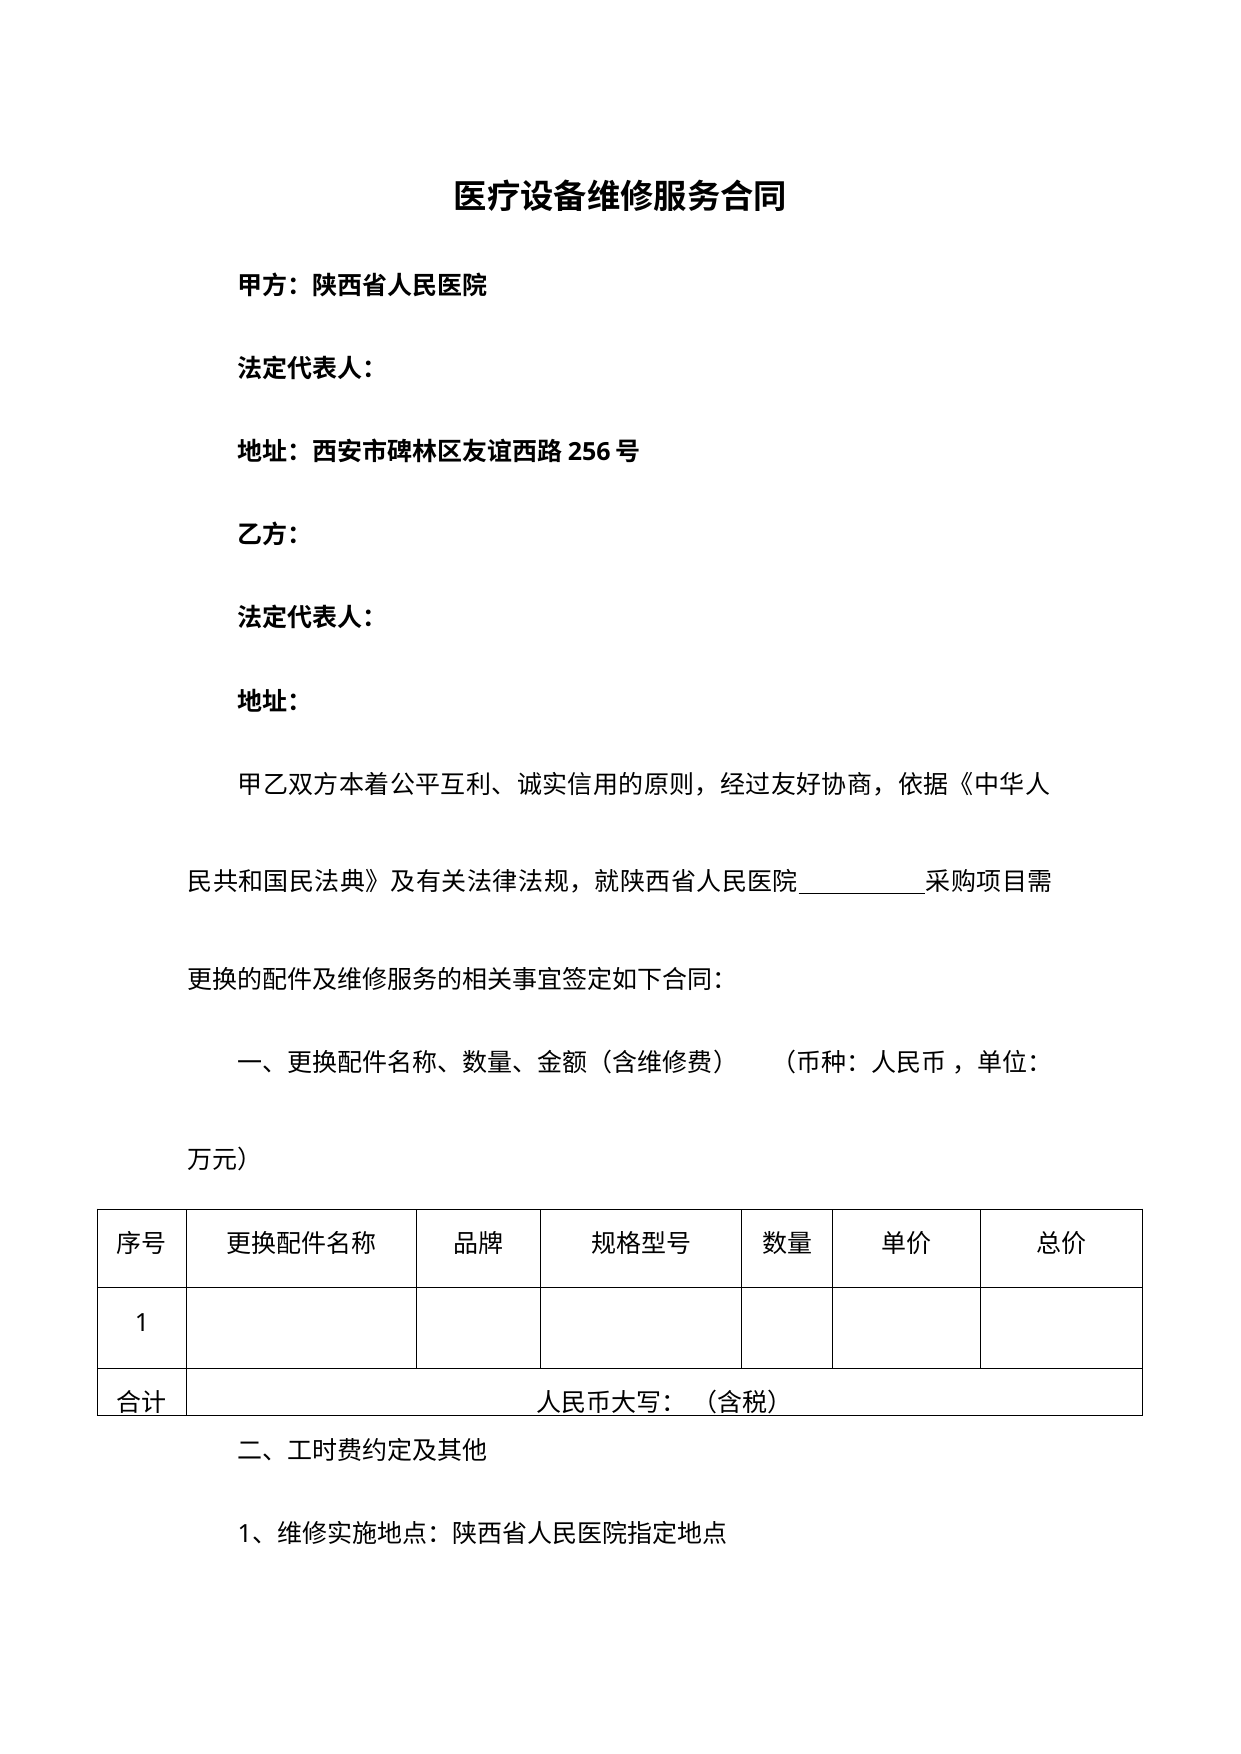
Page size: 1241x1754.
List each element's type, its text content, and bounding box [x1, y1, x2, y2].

table_cell [187, 1288, 416, 1367]
text 甲方：陕西省人民医院 [187, 251, 1053, 316]
table_cell 合计 [98, 1369, 186, 1415]
table_header 序号 [98, 1210, 186, 1287]
table_cell [742, 1288, 832, 1367]
table_cell [833, 1288, 980, 1367]
text 地址：西安市碑林区友谊西路256号 [187, 417, 1053, 482]
text 医疗设备维修服务合同 [187, 162, 1053, 227]
text 二、工时费约定及其他 [187, 1416, 1053, 1481]
table_cell 1 [98, 1288, 186, 1367]
text 1、维修实施地点：陕西省人民医院指定地点 [187, 1499, 1053, 1564]
table_header 数量 [742, 1210, 832, 1287]
text 一、更换配件名称、数量、金额（含维修费） （币种：人民币 ，单位：万元） [187, 1028, 1053, 1190]
table_header 单价 [833, 1210, 980, 1287]
table_cell 人民币大写： （含税） [187, 1369, 1142, 1415]
text 法定代表人： [187, 583, 1053, 648]
table_header 品牌 [417, 1210, 540, 1287]
text 法定代表人： [187, 334, 1053, 399]
table_header 规格型号 [541, 1210, 741, 1287]
table_header 总价 [981, 1210, 1142, 1287]
table_cell [981, 1288, 1142, 1367]
table_cell [417, 1288, 540, 1367]
text 乙方： [187, 500, 1053, 565]
text 地址： [187, 667, 1053, 732]
text 甲乙双方本着公平互利、诚实信用的原则，经过友好协商，依据《中华人民共和国民法典》及有关法律法规，就陕西省人民医院 采购项目需更换的配件及维修服务的相关事宜签定如下合同： [187, 750, 1053, 1010]
table_header 更换配件名称 [187, 1210, 416, 1287]
table_cell [541, 1288, 741, 1367]
